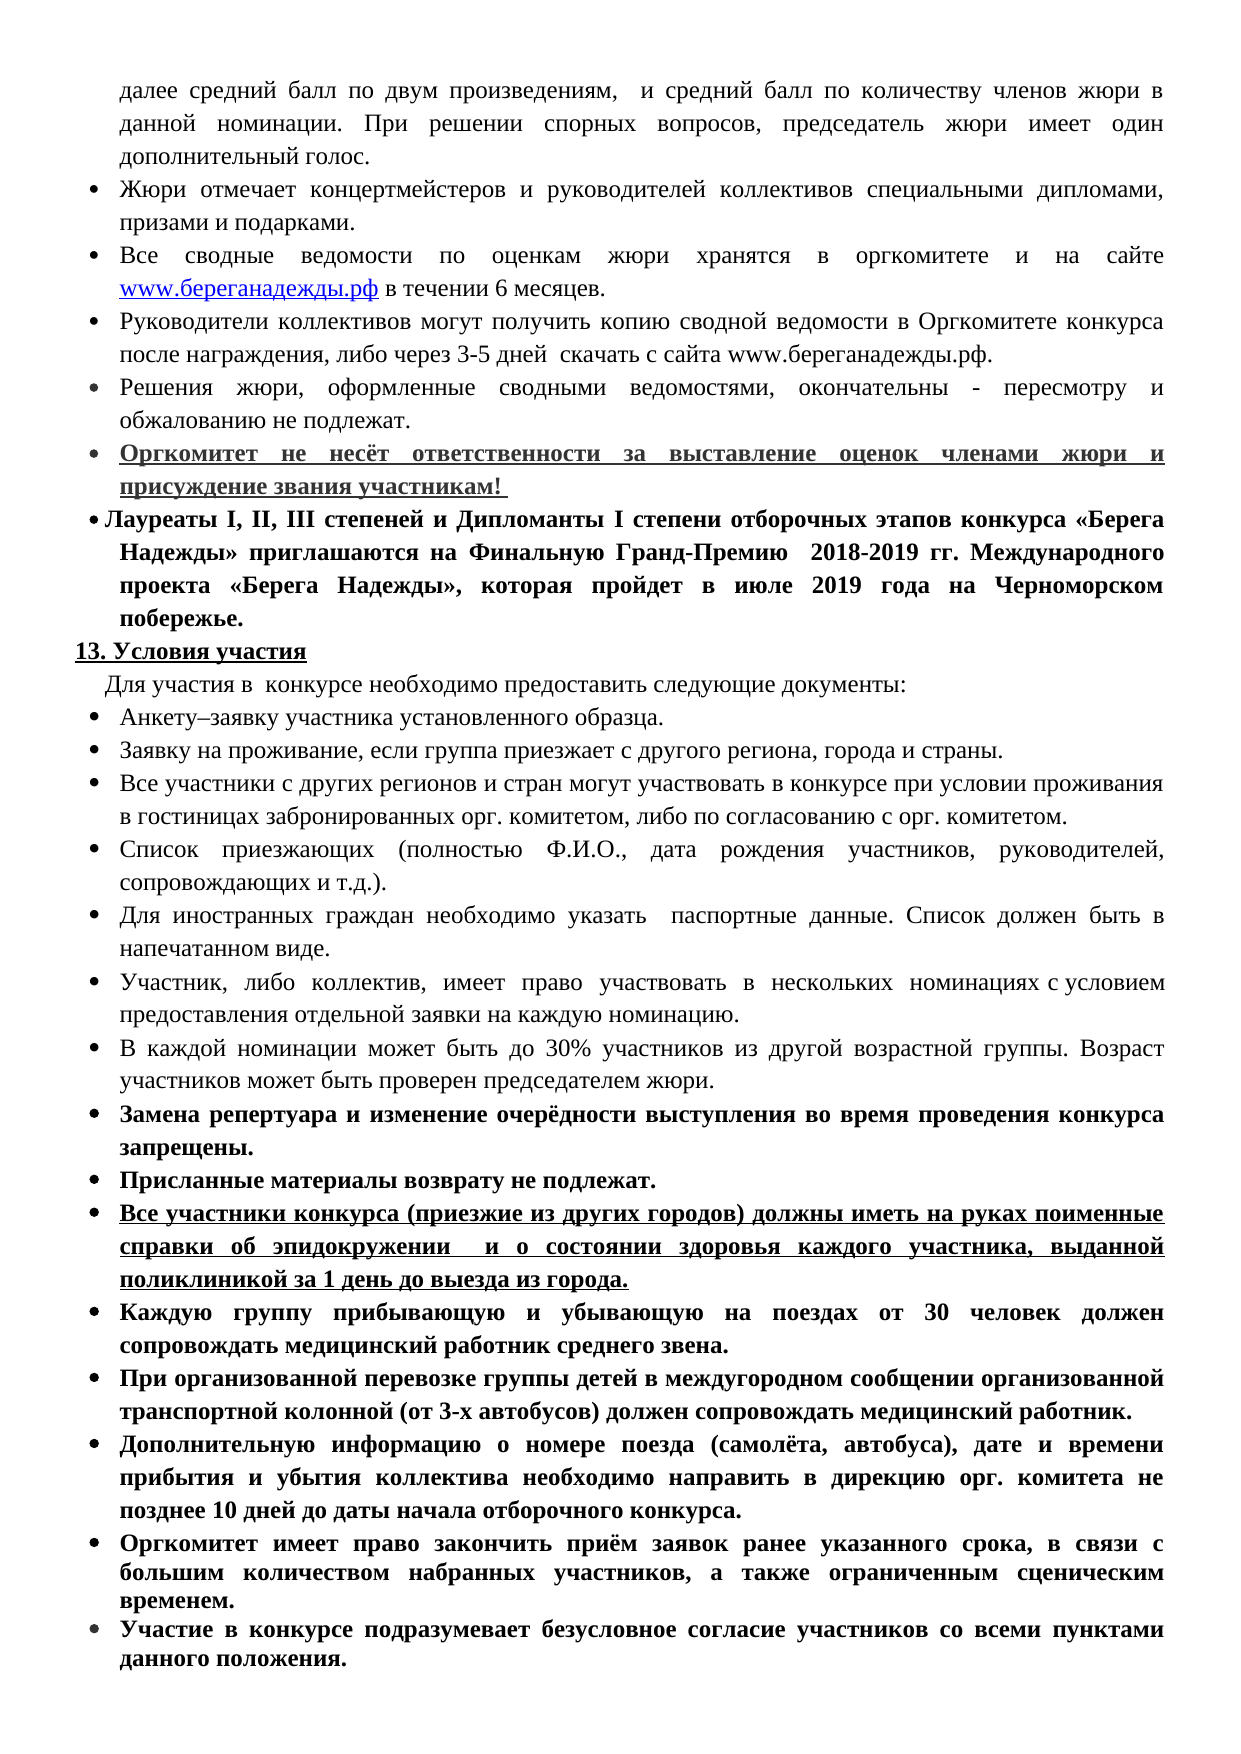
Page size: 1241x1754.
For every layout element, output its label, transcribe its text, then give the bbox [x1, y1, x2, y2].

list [90, 75, 1165, 170]
list При организованной перевозке группы детей в междугородном сообщении организованной транспортной колонной (от 3-х автобусов) должен сопровождать медицинский работник. [90, 1363, 1165, 1424]
text 13. Условия участия [75, 636, 1165, 665]
list Жюри отмечает концертмейстеров и руководителей коллективов специальными дипломами, призами и подарками. [90, 174, 1165, 236]
list Участник, либо коллектив, имеет право участвовать в нескольких номинациях с условием предоставления отдельной заявки на каждую номинацию. [90, 967, 1165, 1028]
list Решения жюри, оформленные сводными ведомостями, окончательны - пересмотру и обжалованию не подлежат. [90, 372, 1165, 434]
list Замена репертуара и изменение очерёдности выступления во время проведения конкурса запрещены. [90, 1099, 1165, 1160]
list Список приезжающих (полностью Ф.И.О., дата рождения участников, руководителей, сопровождающих и т.д.). [90, 834, 1165, 896]
list Руководители коллективов могут получить копию сводной ведомости в Оргкомитете конкурса после награждения, либо через 3-5 дней скачать с сайта www.береганадежды.рф. [90, 306, 1165, 368]
list В каждой номинации может быть до 30% участников из другой возрастной группы. Возраст участников может быть проверен председателем жюри. [90, 1033, 1165, 1094]
list Все сводные ведомости по оценкам жюри хранятся в оргкомитете и на сайте www.береганадежды.рф в течении 6 месяцев. [90, 240, 1165, 302]
list Присланные материалы возврату не подлежат. [90, 1165, 1165, 1193]
list Каждую группу прибывающую и убывающую на поездах от 30 человек должен сопровождать медицинский работник среднего звена. [90, 1297, 1165, 1358]
list Оргкомитет не несёт ответственности за выставление оценок членами жюри и присуждение звания участникам! [90, 438, 1165, 500]
list Заявку на проживание, если группа приезжает с другого региона, города и страны. [90, 735, 1165, 764]
list Все участники с других регионов и стран могут участвовать в конкурсе при условии проживания в гостиницах забронированных орг. комитетом, либо по согласованию с орг. комитетом. [90, 768, 1165, 830]
list Анкету–заявку участника установленного образца. [90, 702, 1165, 731]
list Для иностранных граждан необходимо указать паспортные данные. Список должен быть в напечатанном виде. [90, 901, 1165, 962]
list Лауреаты I, II, III степеней и Дипломанты I степени отборочных этапов конкурса «Берега Надежды» приглашаются на Финальную Гранд-Премию 2018-2019 гг. Международного проекта «Берега Надежды», которая пройдет в июле 2019 года на Черноморском побережье. [90, 504, 1165, 632]
list Участие в конкурсе подразумевает безусловное согласие участников со всеми пунктами данного положения. [90, 1614, 1165, 1672]
list Все участники конкурса (приезжие из других городов) должны иметь на руках поименные справки об эпидокружении и о состоянии здоровья каждого участника, выданной поликлиникой за 1 день до выезда из города. [90, 1198, 1165, 1292]
list Дополнительную информацию о номере поезда (самолёта, автобуса), дате и времени прибытия и убытия коллектива необходимо направить в дирекцию орг. комитета не позднее 10 дней до даты начала отборочного конкурса. [90, 1429, 1165, 1524]
text Для участия в конкурсе необходимо предоставить следующие документы: [104, 669, 1165, 698]
list Оргкомитет имеет право закончить приём заявок ранее указанного срока, в связи с большим количеством набранных участников, а также ограниченным сценическим временем. [90, 1528, 1165, 1614]
